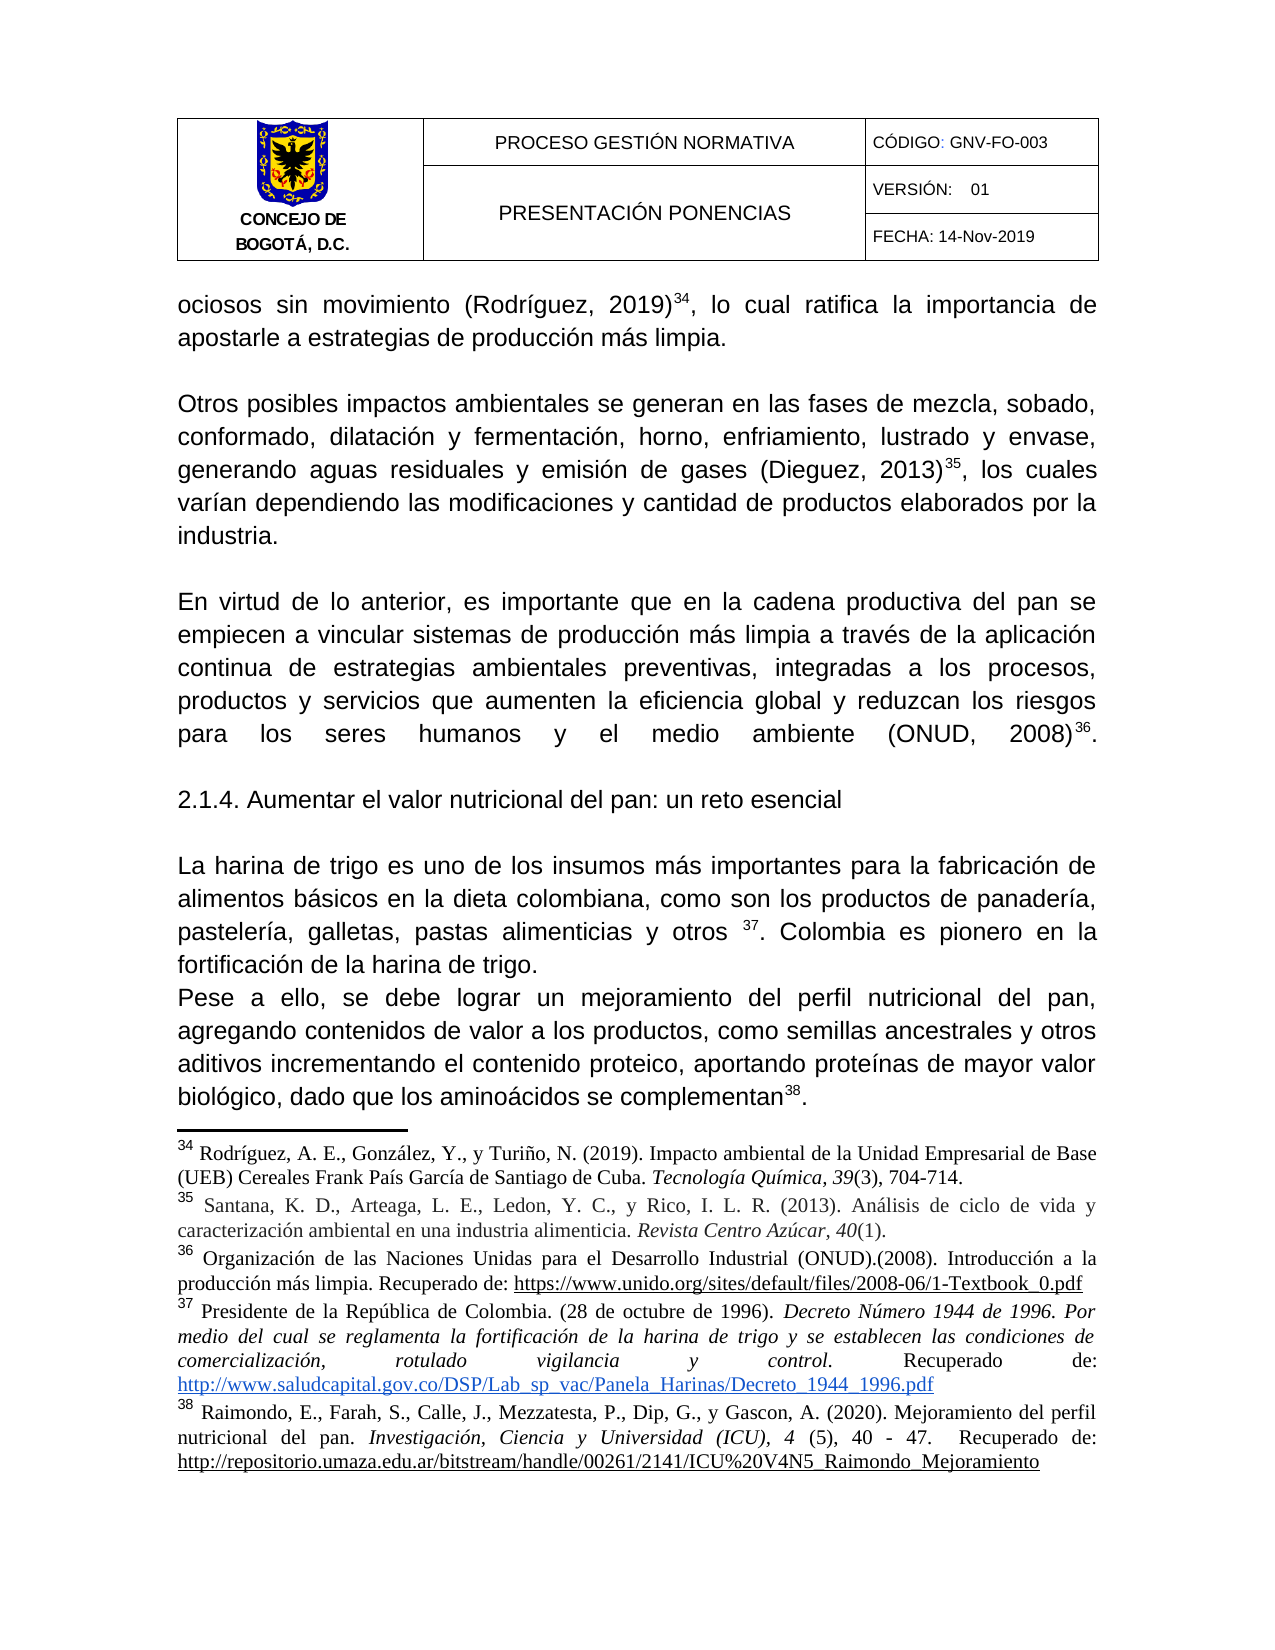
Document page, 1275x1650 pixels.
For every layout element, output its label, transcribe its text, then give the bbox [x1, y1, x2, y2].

text Pese a ello, se debe lograr un mejoramiento del perfil nutricional del pan, agregando contenidos de valor a los productos, como semillas ancestrales y otros aditivos incrementando el contenido proteico, aportando proteínas de mayor valor biológico, dado que los aminoácidos se complementan. [177, 983, 1098, 1111]
text Otros posibles impactos ambientales se generan en las fases de mezcla, sobado, conformado, dilatación y fermentación, horno, enfriamiento, lustrado y envase, generando aguas residuales y emisión de gases (Dieguez, 2013), los cuales varían dependiendo las modificaciones y cantidad de productos elaborados por la industria. [177, 389, 1098, 550]
text 2.1.4. Aumentar el valor nutricional del pan: un reto esencial [177, 785, 1098, 814]
text La harina de trigo es uno de los insumos más importantes para la fabricación de alimentos básicos en la dieta colombiana, como son los productos de panadería, pastelería, galletas, pastas alimenticias y otros . Colombia es pionero en la fortificación de la harina de trigo. [177, 851, 1098, 979]
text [177, 290, 1098, 352]
text En virtud de lo anterior, es importante que en la cadena productiva del pan se empiecen a vincular sistemas de producción más limpia a través de la aplicación continua de estrategias ambientales preventivas, integradas a los procesos, productos y servicios que aumenten la eficiencia global y reduzcan los riesgos para los seres humanos y el medio ambiente (ONUD, 2008). [177, 587, 1098, 781]
